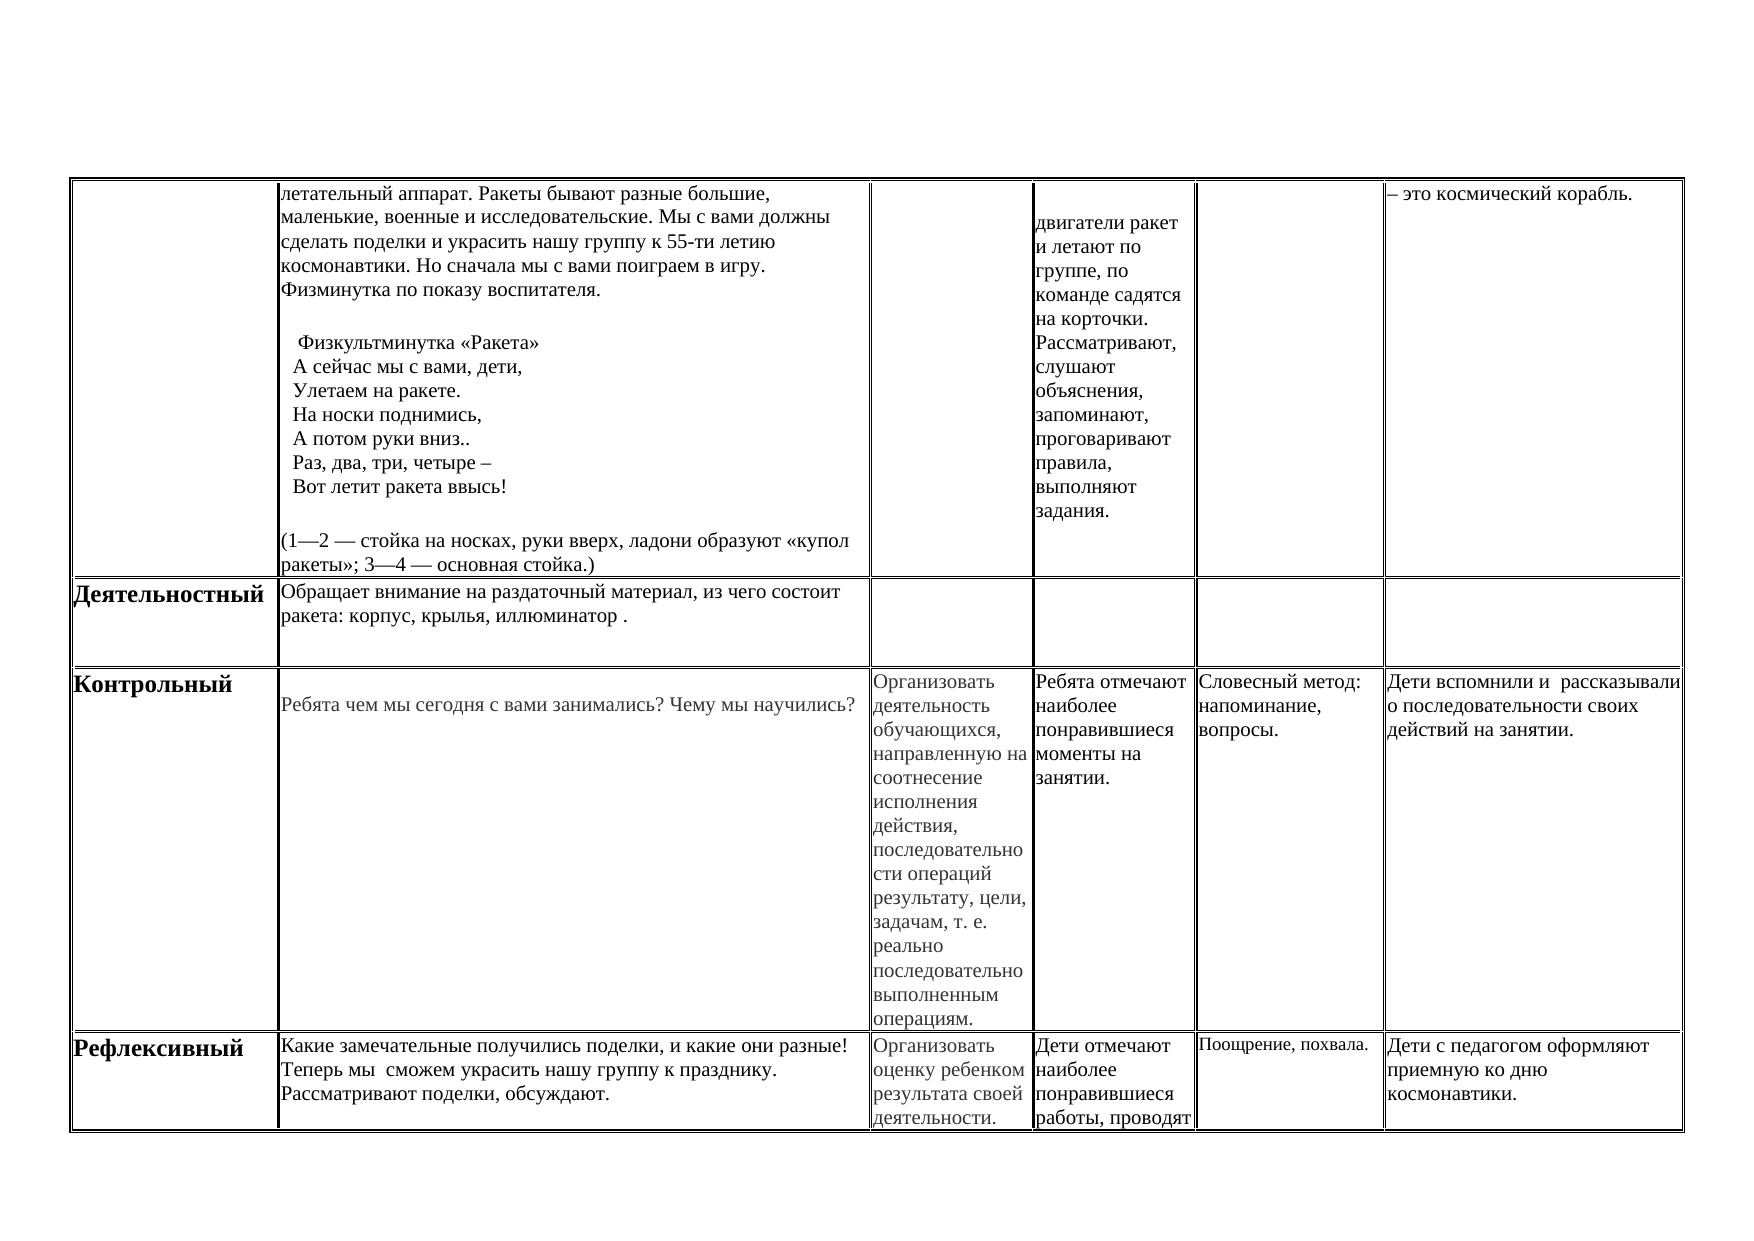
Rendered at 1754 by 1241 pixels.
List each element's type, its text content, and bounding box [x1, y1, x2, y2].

table_cell Ребята чем мы сегодня с вами занимались? Чему мы научились? [280, 669, 869, 1030]
table_cell [1035, 579, 1194, 666]
table_cell [1385, 576, 1683, 666]
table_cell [278, 181, 871, 576]
table_cell Дети вспомнили и рассказывали о последовательности своих действий на занятии. [1385, 666, 1683, 1030]
table_cell [1198, 579, 1383, 666]
table_cell Контрольный [71, 666, 278, 1030]
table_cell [278, 1033, 871, 1129]
table_cell Словесный метод: напоминание, вопросы. [1198, 669, 1383, 1030]
table_cell Ребята отмечают наиболее понравившиеся моменты на занятии. [1035, 669, 1194, 1030]
table_cell Рефлексивный [71, 1030, 278, 1129]
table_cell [871, 179, 1033, 576]
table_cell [73, 181, 278, 576]
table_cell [1033, 1030, 1196, 1129]
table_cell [1385, 1030, 1683, 1129]
table_cell Деятельностный [71, 576, 278, 666]
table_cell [1196, 181, 1385, 576]
table_cell Организовать деятельность обучающихся, направленную на соотнесение исполнения действия, последовательности операций результату, цели, задачам, т. е. реально последовательно выполненным операциям. [872, 669, 1032, 1030]
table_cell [1385, 181, 1682, 576]
table_cell [872, 579, 1032, 666]
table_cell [1033, 179, 1196, 576]
table_cell Обращает внимание на раздаточный материал, из чего состоит ракета: корпус, крылья, иллюминатор . [280, 579, 869, 666]
table_cell Поощрение, похвала. [1196, 1033, 1385, 1129]
table_cell Организовать оценку ребенком результата своей деятельности. [995, 1033, 1033, 1129]
